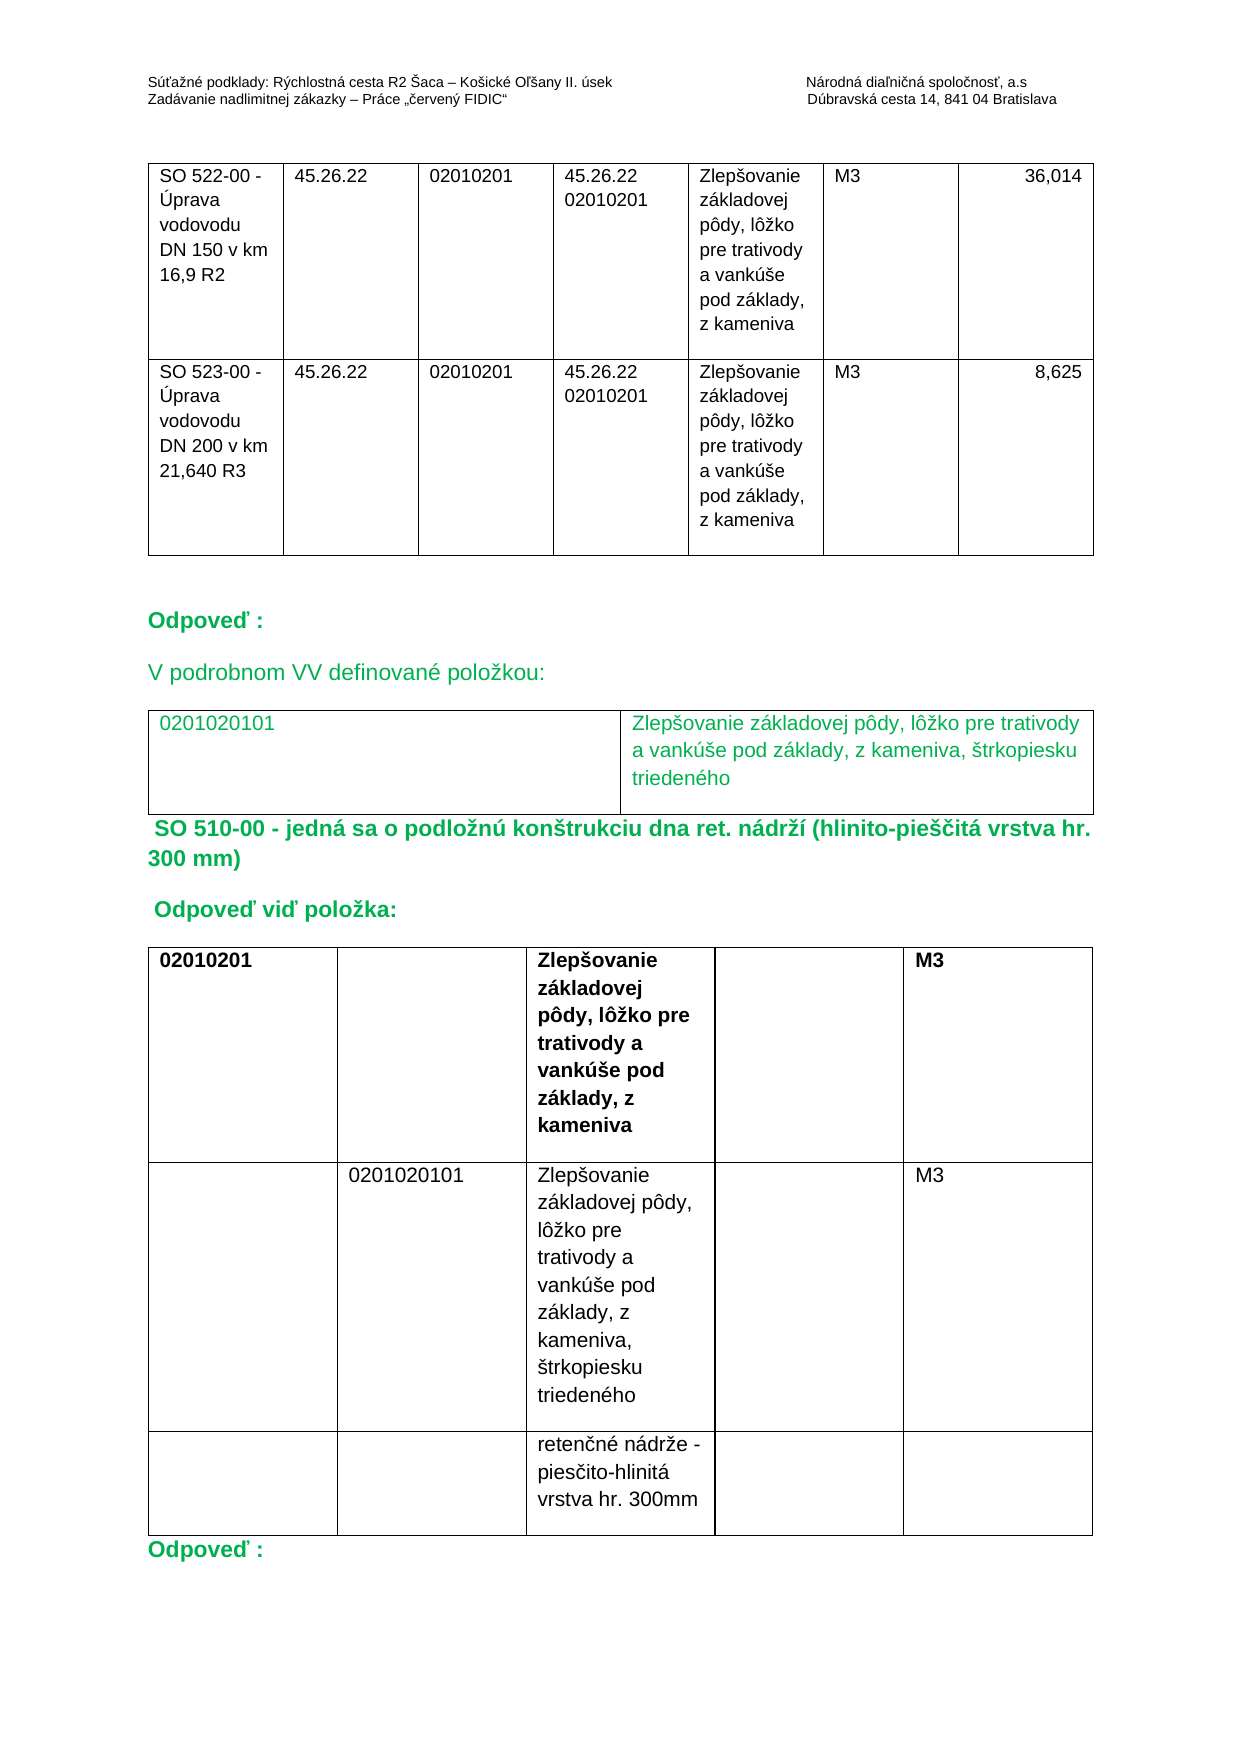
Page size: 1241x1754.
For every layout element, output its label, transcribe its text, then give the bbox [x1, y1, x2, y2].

table_cell 45.26.22 [284, 360, 418, 555]
table_cell [149, 1432, 337, 1535]
text SO 510-00 - jedná sa o podložnú konštrukciu dna ret. nádrží (hlinito-pieščitá vrstva hr. 300 mm) [148, 815, 1093, 872]
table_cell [689, 164, 823, 359]
table_cell Zlepšovanie základovej pôdy, lôžko pre trativody a vankúše pod základy, z kameniva [689, 360, 823, 555]
text Odpoveď : [148, 607, 1093, 634]
table_header 0201020101 [149, 711, 620, 814]
table_cell [716, 1163, 903, 1431]
table_cell 0201020101 [338, 1163, 526, 1431]
table_cell [904, 1432, 1092, 1535]
table_cell 45.26.22 02010201 [554, 164, 688, 359]
table_cell M3 [824, 164, 958, 359]
table_cell retenčné nádrže - piesčito-hlinitá vrstva hr. 300mm [527, 1432, 714, 1535]
table_cell SO 523-00 - Úprava vodovodu DN 200 v km 21,640 R3 [149, 360, 283, 555]
table_cell 8,625 [959, 360, 1093, 555]
table_cell Zlepšovanie základovej pôdy, lôžko pre trativody a vankúše pod základy, z kameniva, štrkopiesku triedeného [527, 1163, 714, 1431]
table_header [338, 948, 526, 1162]
table_header [716, 948, 903, 1162]
table_cell M3 [824, 360, 958, 555]
table_cell [338, 1432, 526, 1535]
table_cell 02010201 [419, 164, 553, 359]
text Odpoveď viď položka: [148, 896, 1093, 923]
table_cell 45.26.22 [284, 164, 418, 359]
table_cell [149, 1163, 337, 1431]
table_cell 45.26.22 02010201 [554, 360, 688, 555]
table_header M3 [904, 948, 1092, 1162]
table_cell SO 522-00 - Úprava vodovodu DN 150 v km 16,9 R2 [149, 164, 283, 359]
table_cell [716, 1432, 903, 1535]
table_cell M3 [904, 1163, 1092, 1431]
table_header Zlepšovanie základovej pôdy, lôžko pre trativody a vankúše pod základy, z kameniva [527, 948, 714, 1162]
text V podrobnom VV definované položkou: [148, 658, 1093, 685]
table_cell 36,014 [959, 164, 1093, 359]
table_header Zlepšovanie základovej pôdy, lôžko pre trativody a vankúše pod základy, z kameniva, štrkopiesku triedeného [621, 711, 1093, 814]
table_cell 02010201 [419, 360, 553, 555]
text Odpoveď : [148, 1536, 1093, 1563]
table_header 02010201 [149, 948, 337, 1162]
